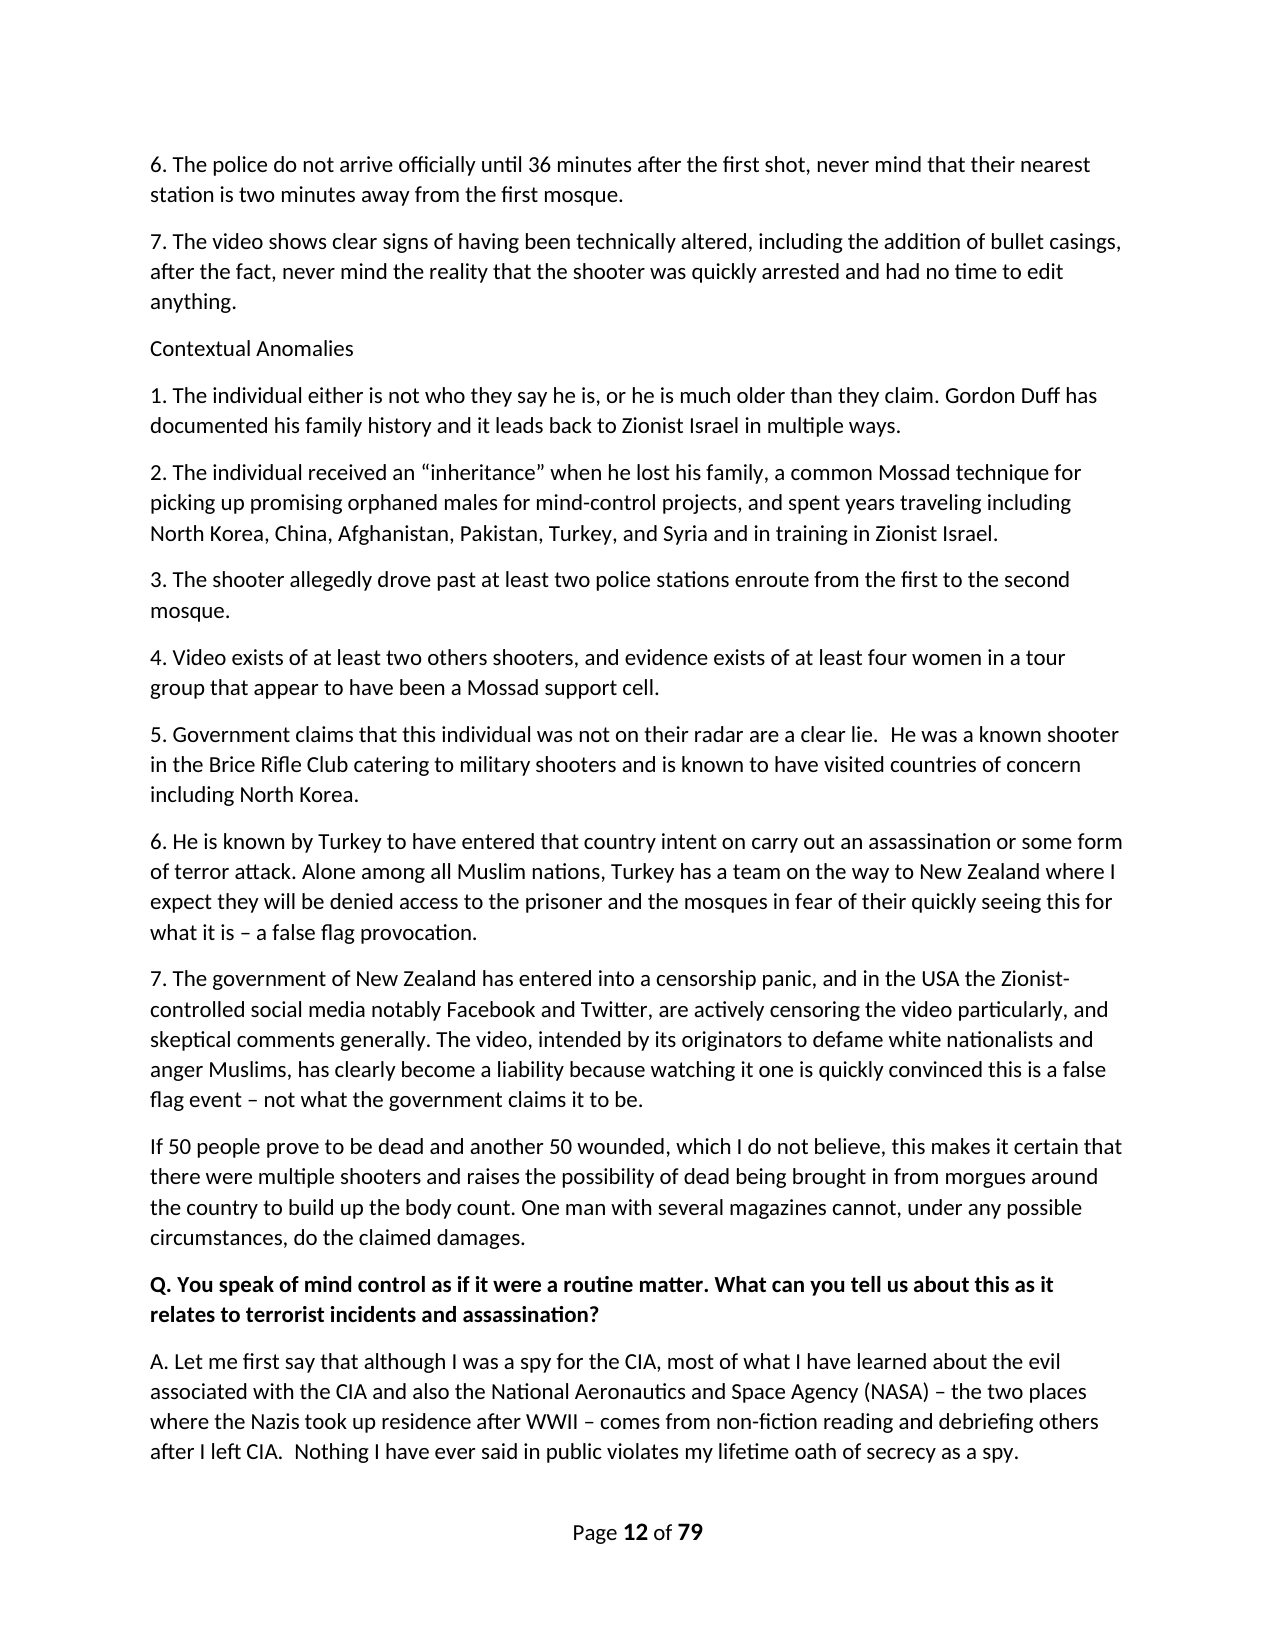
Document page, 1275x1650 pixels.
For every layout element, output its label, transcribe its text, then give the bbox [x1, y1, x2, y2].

text 7. The video shows clear signs of having been technically altered, including the addition of bullet casings, after the fact, never mind the reality that the shooter was quickly arrested and had no time to edit anything. [150, 227, 1125, 316]
text 1. The individual either is not who they say he is, or he is much older than they claim. Gordon Duff has documented his family history and it leads back to Zionist Israel in multiple ways. [150, 381, 1125, 439]
text A. Let me first say that although I was a spy for the CIA, most of what I have learned about the evil associated with the CIA and also the National Aeronautics and Space Agency (NASA) – the two places where the Nazis took up residence after WWII – comes from non-fiction reading and debriefing others after I left CIA. Nothing I have ever said in public violates my lifetime oath of secrecy as a spy. [150, 1347, 1125, 1466]
text Contextual Anomalies [150, 334, 1125, 362]
text 7. The government of New Zealand has entered into a censorship panic, and in the USA the Zionist- controlled social media notably Facebook and Twitter, are actively censoring the video particularly, and skeptical comments generally. The video, intended by its originators to defame white nationalists and anger Muslims, has clearly become a liability because watching it one is quickly convinced this is a false flag event – not what the government claims it to be. [150, 964, 1125, 1113]
text Q. You speak of mind control as if it were a routine matter. What can you tell us about this as it relates to terrorist incidents and assassination? [150, 1270, 1125, 1328]
text 4. Video exists of at least two others shooters, and evidence exists of at least four women in a tour group that appear to have been a Mossad support cell. [150, 643, 1125, 701]
text 2. The individual received an “inheritance” when he lost his family, a common Mossad technique for picking up promising orphaned males for mind-control projects, and spent years traveling including North Korea, China, Afghanistan, Pakistan, Turkey, and Syria and in training in Zionist Israel. [150, 458, 1125, 547]
text 5. Government claims that this individual was not on their radar are a clear lie. He was a known shooter in the Brice Rifle Club catering to military shooters and is known to have visited countries of concern including North Korea. [150, 720, 1125, 808]
text 6. The police do not arrive officially until 36 minutes after the first shot, never mind that their nearest station is two minutes away from the first mosque. [150, 150, 1125, 208]
text 3. The shooter allegedly drove past at least two police stations enroute from the first to the second mosque. [150, 566, 1125, 624]
text 6. He is known by Turkey to have entered that country intent on carry out an assassination or some form of terror attack. Alone among all Muslim nations, Turkey has a team on the way to New Zealand where I expect they will be denied access to the prisoner and the mosques in fear of their quickly seeing this for what it is – a false flag provocation. [150, 827, 1125, 946]
text If 50 people prove to be dead and another 50 wounded, which I do not believe, this makes it certain that there were multiple shooters and raises the possibility of dead being brought in from morgues around the country to build up the body count. One man with several magazines cannot, under any possible circumstances, do the claimed damages. [150, 1132, 1125, 1251]
